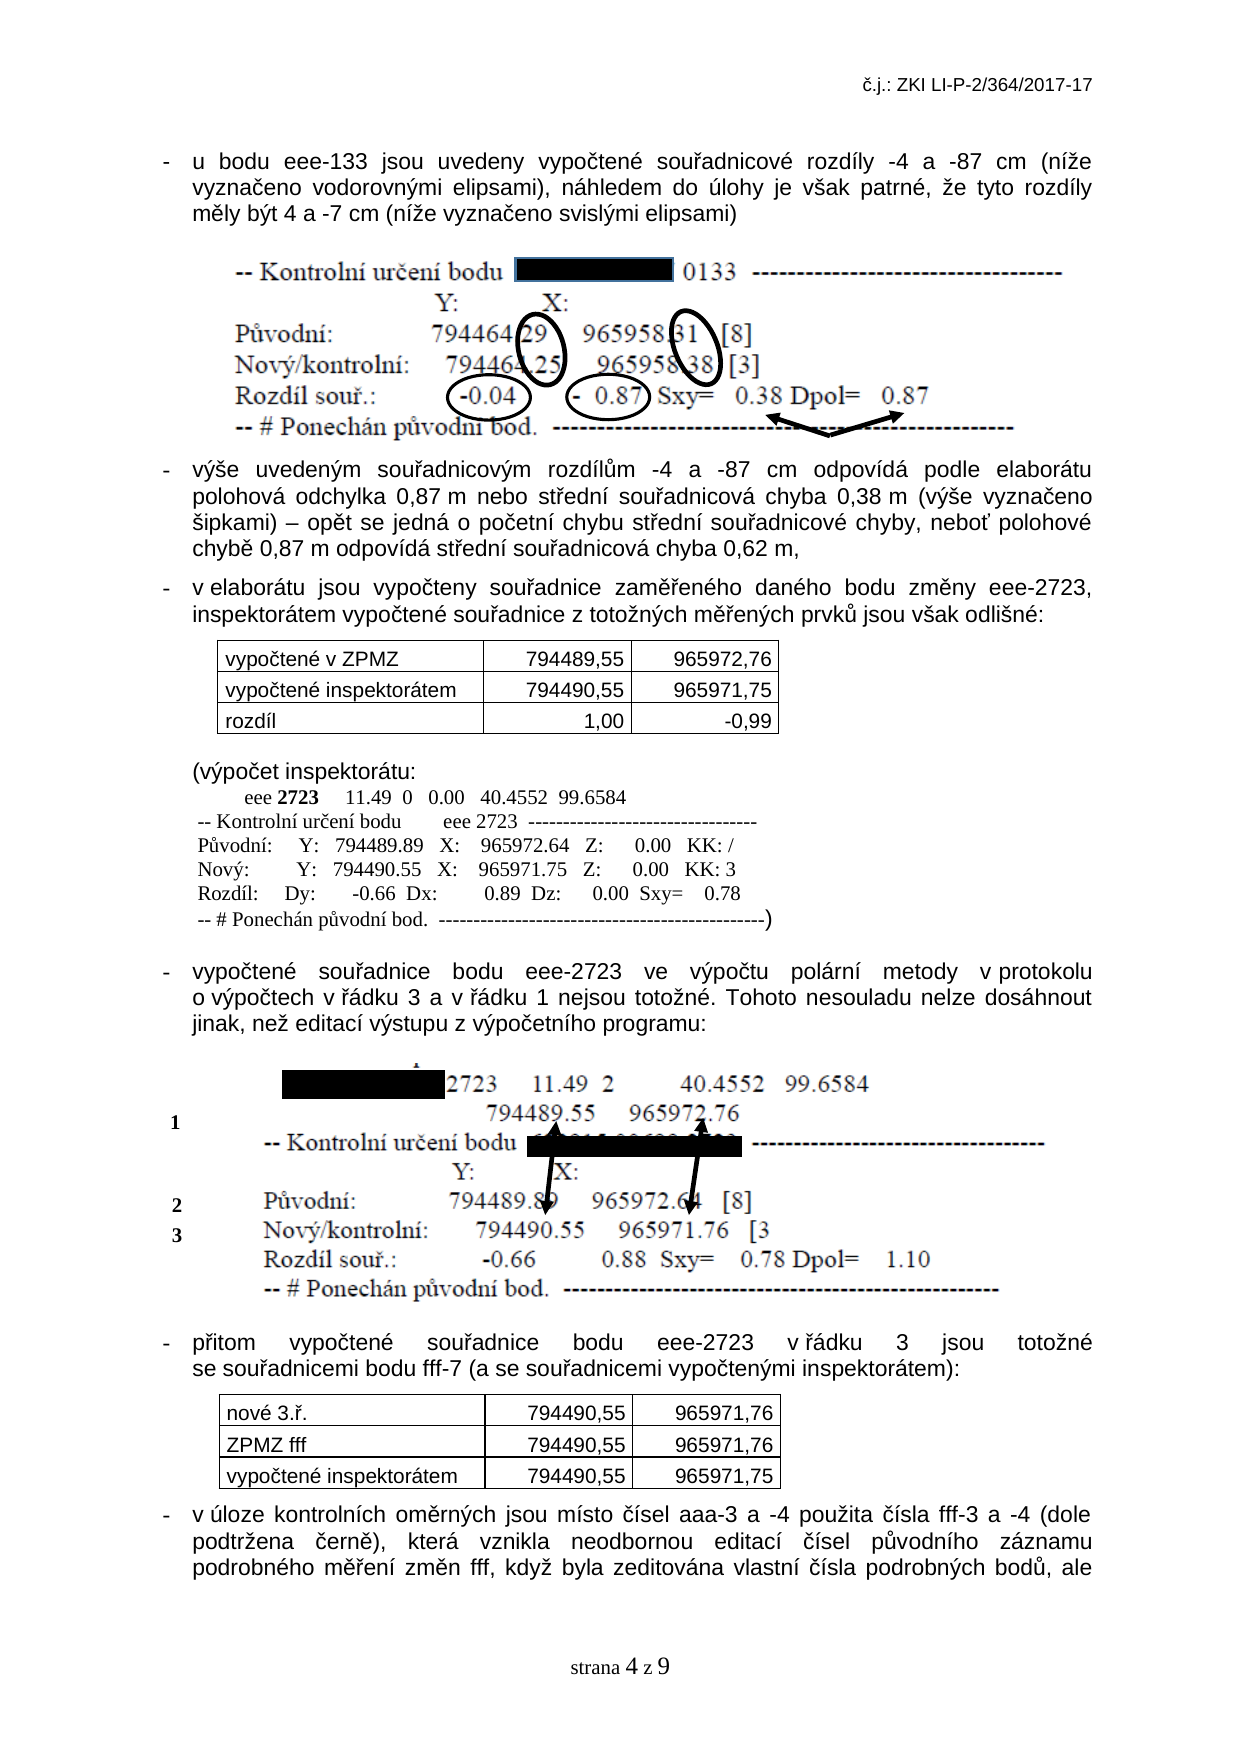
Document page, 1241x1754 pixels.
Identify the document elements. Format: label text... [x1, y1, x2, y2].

table_cell -0,99 [632, 703, 778, 733]
table_header vypočtené v ZPMZ [218, 641, 483, 671]
text -- Kontrolní určení bodu eee 2723 --------------------------------- [192, 809, 1093, 833]
table_header 965971,76 [633, 1395, 780, 1425]
picture [221, 1063, 1058, 1303]
table_header 965972,76 [632, 641, 778, 671]
text -- # Ponechán původní bod. -----------------------------------------------) [192, 905, 1093, 931]
text Rozdíl: Dy: -0.66 Dx: 0.89 Dz: 0.00 Sxy= 0.78 [192, 881, 1093, 905]
text Nový: Y: 794490.55 X: 965971.75 Z: 0.00 KK: 3 [192, 857, 1093, 881]
table_cell 794490,55 [486, 1458, 632, 1488]
subtitle výše uvedeným souřadnicovým rozdílům -4 a -87 cm odpovídá podle elaborátu polohová odchylka 0,87 m nebo střední souřadnicová chyba 0,38 m (výše vyznačeno šipkami) – opět se jedná o početní chybu střední souřadnicové chyby, neboť polohové chybě 0,87 m odpovídá střední souřadnicová chyba 0,62 m, [162, 456, 1093, 562]
list vypočtené souřadnice bodu eee-2723 ve výpočtu polární metody v protokolu o výpočtech v řádku 3 a v řádku 1 nejsou totožné. Tohoto nesouladu nelze dosáhnout jinak, než editací výstupu z výpočetního programu: [162, 958, 1093, 1037]
table_cell 965971,75 [632, 672, 778, 702]
list přitom vypočtené souřadnice bodu eee-2723 v řádku 3 jsou totožné se souřadnicemi bodu fff-7 (a se souřadnicemi vypočtenými inspektorátem): [162, 1328, 1093, 1381]
table_cell ZPMZ fff [220, 1426, 484, 1456]
text (výpočet inspektorátu: [192, 758, 1093, 784]
picture [147, 253, 1090, 444]
table_cell 794490,55 [486, 1426, 632, 1456]
table_header nové 3.ř. [220, 1395, 484, 1425]
table_cell vypočtené inspektorátem [220, 1458, 484, 1488]
table_cell 965971,75 [633, 1458, 780, 1488]
list u bodu eee-133 jsou uvedeny vypočtené souřadnicové rozdíly -4 a -87 cm (níže vyznačeno vodorovnými elipsami), náhledem do úlohy je však patrné, že tyto rozdíly měly být 4 a -7 cm (níže vyznačeno svislými elipsami) [162, 148, 1093, 227]
table_cell 1,00 [484, 703, 631, 733]
table_header 794490,55 [486, 1395, 632, 1425]
table_header 794489,55 [484, 641, 631, 671]
table_cell 794490,55 [484, 672, 631, 702]
subtitle v elaborátu jsou vypočteny souřadnice zaměřeného daného bodu změny eee-2723, inspektorátem vypočtené souřadnice z totožných měřených prvků jsou však odlišné: [162, 574, 1093, 627]
table_cell vypočtené inspektorátem [218, 672, 483, 702]
table_cell 965971,76 [633, 1426, 780, 1456]
text Původní: Y: 794489.89 X: 965972.64 Z: 0.00 KK: / [192, 833, 1093, 857]
text eee 2723 11.49 0 0.00 40.4552 99.6584 [192, 784, 1093, 809]
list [162, 1501, 1093, 1580]
table_cell rozdíl [218, 703, 483, 733]
